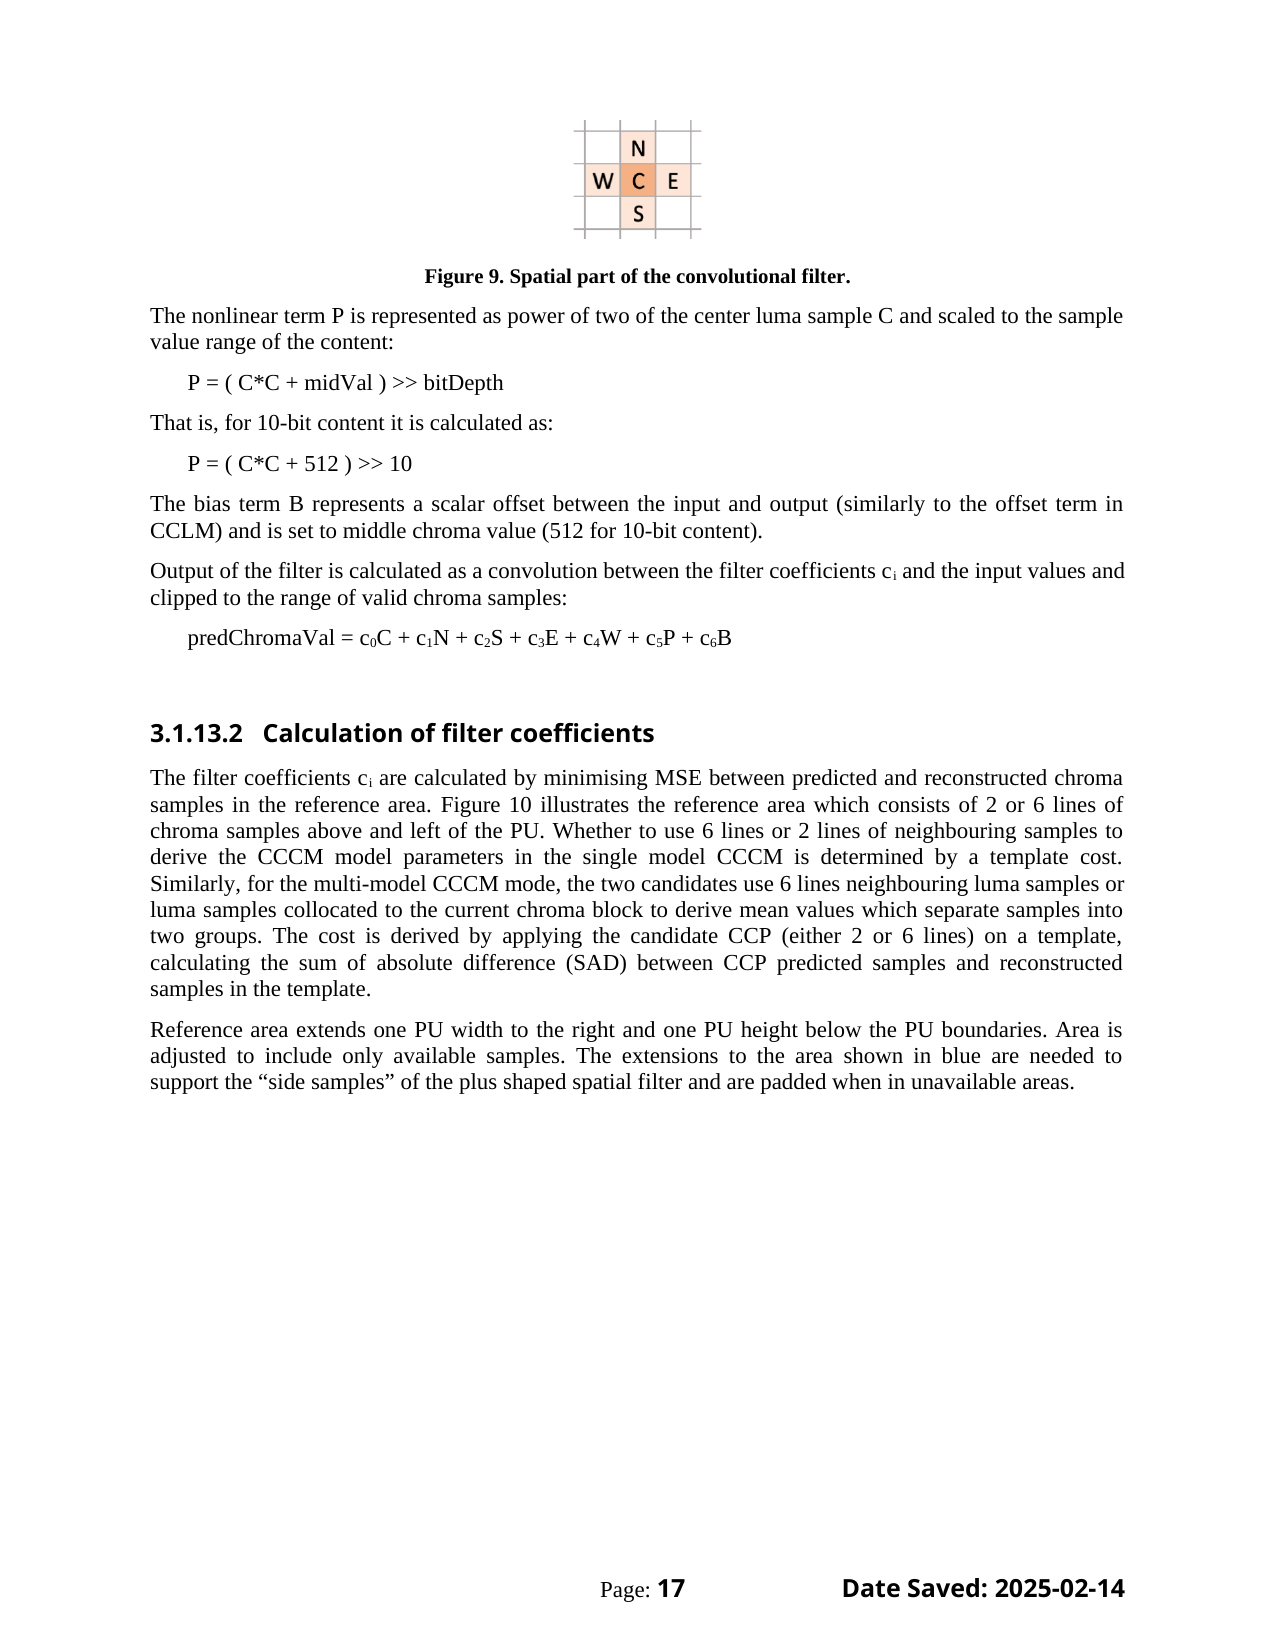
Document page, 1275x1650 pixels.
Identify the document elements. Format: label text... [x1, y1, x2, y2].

text The nonlinear term P is represented as power of two of the center luma sample C and scaled to the sample value range of the content: [150, 302, 1125, 355]
text The filter coefficients ci are calculated by minimising MSE between predicted and reconstructed chroma samples in the reference area. Figure 10 illustrates the reference area which consists of 2 or 6 lines of chroma samples above and left of the PU. Whether to use 6 lines or 2 lines of neighbouring samples to derive the CCCM model parameters in the single model CCCM is determined by a template cost. Similarly, for the multi-model CCCM mode, the two candidates use 6 lines neighbouring luma samples or luma samples collocated to the current chroma block to derive mean values which separate samples into two groups. The cost is derived by applying the candidate CCP (either 2 or 6 lines) on a template, calculating the sum of absolute difference (SAD) between CCP predicted samples and reconstructed samples in the template. [150, 764, 1125, 1001]
text Output of the filter is calculated as a convolution between the filter coefficients ci and the input values and clipped to the range of valid chroma samples: [150, 557, 1125, 610]
text predChromaVal = c0C + c1N + c2S + c3E + c4W + c5P + c6B [150, 624, 1125, 651]
text That is, for 10-bit content it is calculated as: [150, 409, 1125, 436]
text Reference area extends one PU width to the right and one PU height below the PU boundaries. Area is adjusted to include only available samples. The extensions to the area shown in blue are needed to support the “side samples” of the plus shaped spatial filter and are padded when in unavailable areas. [150, 1016, 1125, 1095]
picture [573, 120, 702, 239]
text P = ( C*C + 512 ) >> 10 [150, 450, 1125, 476]
text Figure 9. Spatial part of the convolutional filter. [150, 264, 1125, 288]
subtitle Calculation of filter coefficients [150, 716, 1125, 750]
text The bias term B represents a scalar offset between the input and output (similarly to the offset term in CCLM) and is set to middle chroma value (512 for 10-bit content). [150, 490, 1125, 543]
text P = ( C*C + midVal ) >> bitDepth [150, 369, 1125, 395]
